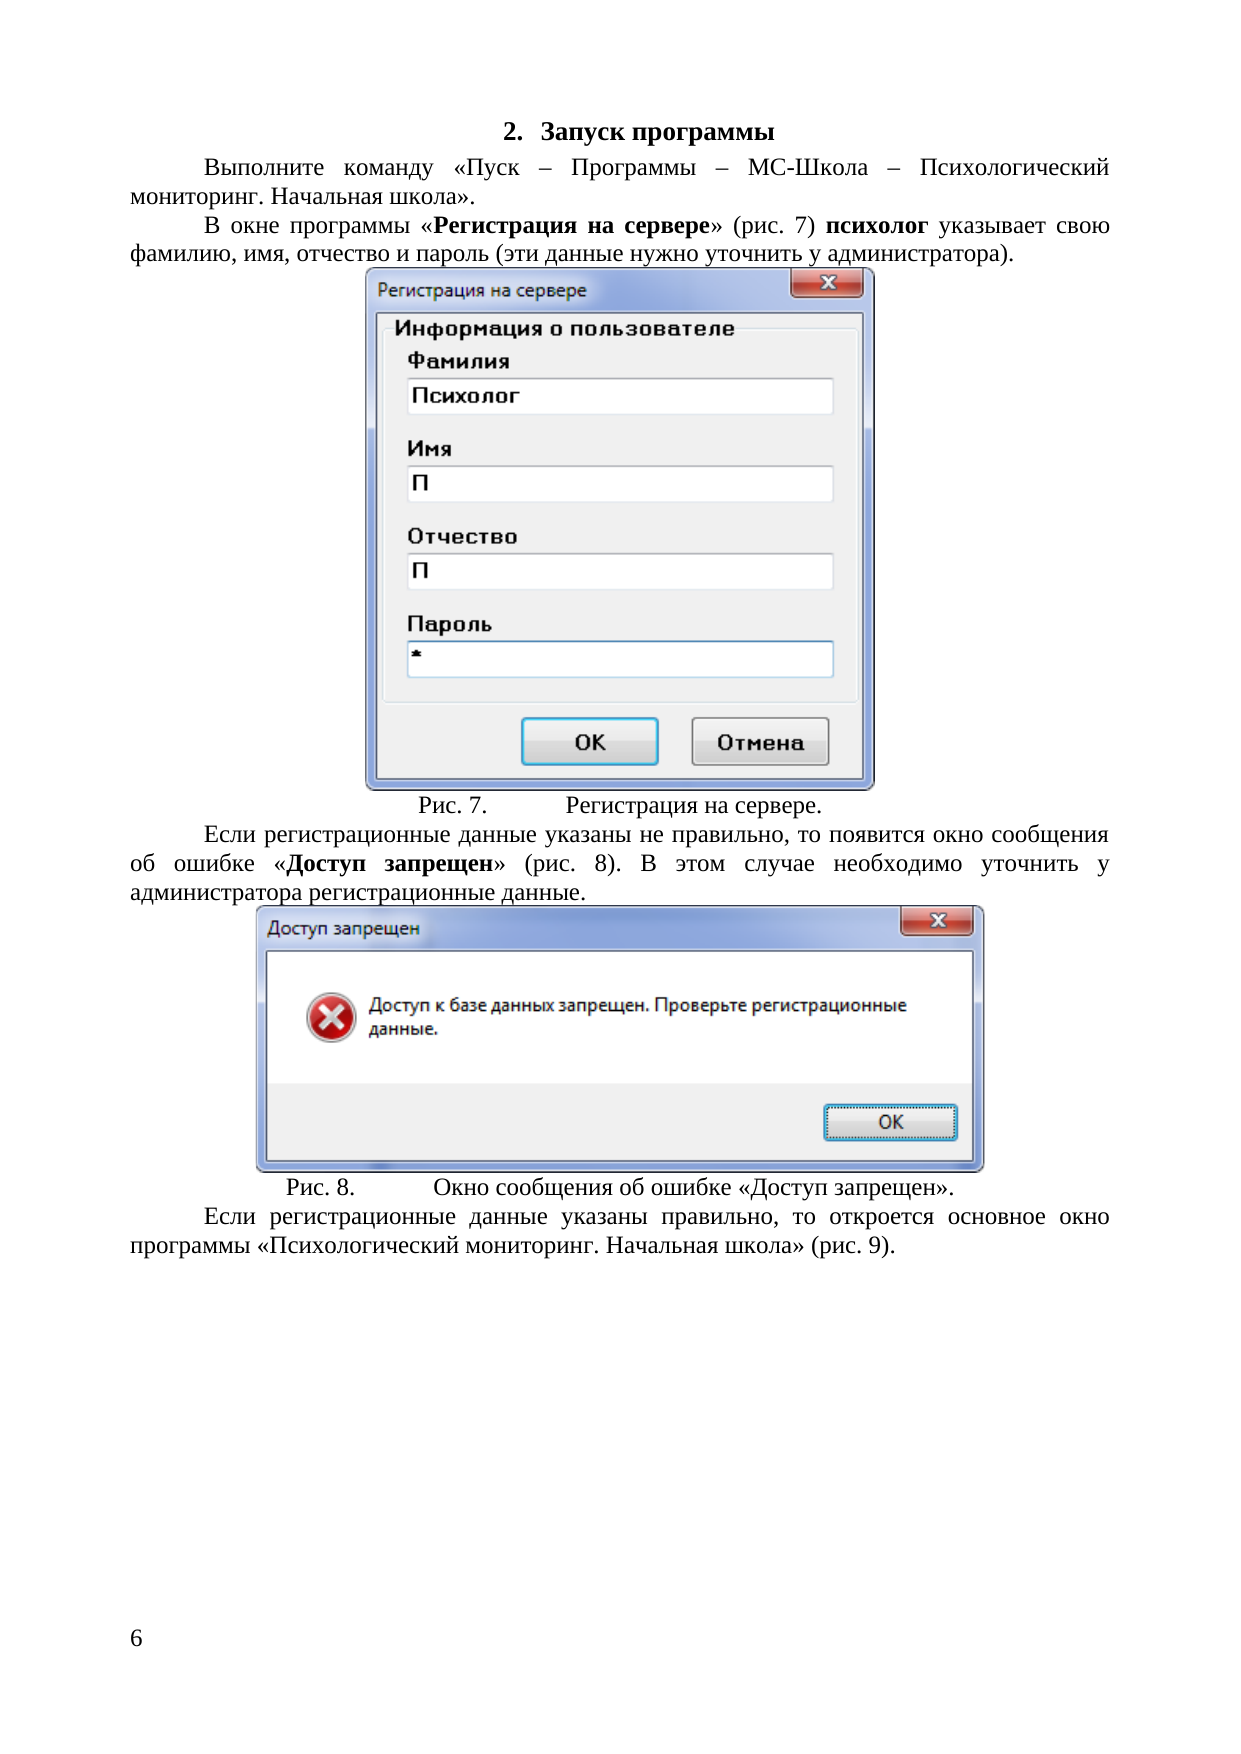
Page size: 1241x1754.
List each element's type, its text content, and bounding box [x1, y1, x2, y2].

text Выполните команду «Пуск – Программы – МС-Школа – Психологический мониторинг. Начальная школа». [130, 152, 1110, 210]
text Окно сообщения об ошибке «Доступ запрещен». [130, 1172, 1110, 1201]
picture [365, 267, 875, 791]
picture [255, 905, 985, 1173]
text Регистрация на сервере. [130, 791, 1110, 819]
subtitle Запуск программы [167, 115, 1110, 146]
text Если регистрационные данные указаны правильно, то откроется основное окно программы «Психологический мониторинг. Начальная школа» (рис. 9). [130, 1201, 1110, 1259]
text Если регистрационные данные указаны не правильно, то появится окно сообщения об ошибке «Доступ запрещен» (рис. 8). В этом случае необходимо уточнить у администратора регистрационные данные. [130, 819, 1110, 906]
text В окне программы «Регистрация на сервере» (рис. 7) психолог указывает свою фамилию, имя, отчество и пароль (эти данные нужно уточнить у администратора). [130, 210, 1110, 267]
